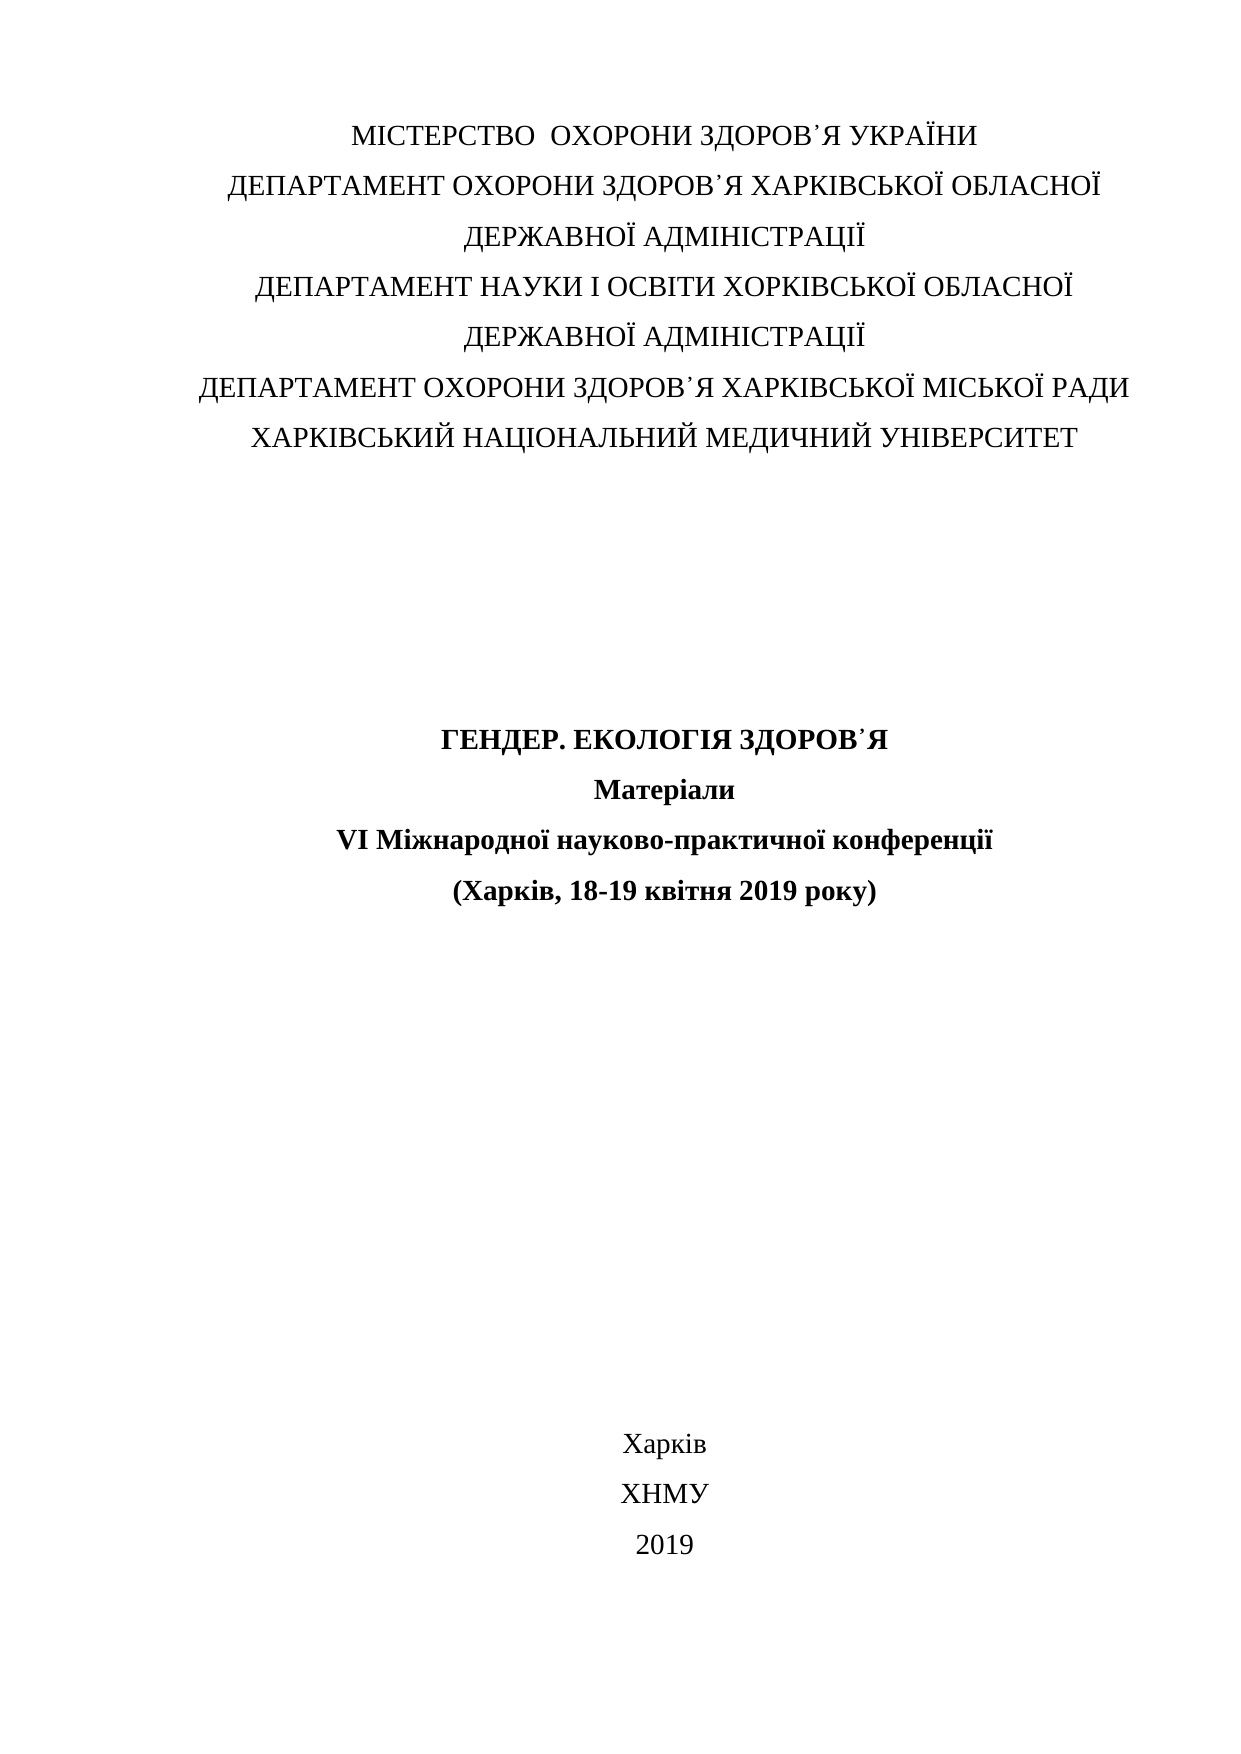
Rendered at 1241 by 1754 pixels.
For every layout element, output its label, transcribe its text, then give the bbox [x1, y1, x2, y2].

text ДЕРЖАВНОЇ АДМІНІСТРАЦІЇ [177, 319, 1152, 353]
text ДЕПАРТАМЕНТ ОХОРОНИ ЗДОРОВ᾿Я ХАРКІВСЬКОЇ МІСЬКОЇ РАДИ [177, 370, 1152, 403]
text (Харків, 18-19 квітня 2019 року) [177, 873, 1152, 906]
text ГЕНДЕР. ЕКОЛОГІЯ ЗДОРОВ᾿Я [177, 722, 1152, 755]
text ХНМУ [177, 1477, 1152, 1510]
text ДЕРЖАВНОЇ АДМІНІСТРАЦІЇ [177, 219, 1152, 252]
text ХАРКІВСЬКИЙ НАЦІОНАЛЬНИЙ МЕДИЧНИЙ УНІВЕРСИТЕТ [177, 420, 1152, 453]
text ДЕПАРТАМЕНТ НАУКИ І ОСВІТИ ХОРКІВСЬКОЇ ОБЛАСНОЇ [177, 269, 1152, 303]
text ДЕПАРТАМЕНТ ОХОРОНИ ЗДОРОВ᾿Я ХАРКІВСЬКОЇ ОБЛАСНОЇ [177, 168, 1152, 202]
text 2019 [177, 1527, 1152, 1560]
text Харків [177, 1426, 1152, 1460]
text VІ Міжнародної науково-практичної конференції [177, 822, 1152, 856]
text МІСТЕРСТВО ОХОРОНИ ЗДОРОВ᾿Я УКРАЇНИ [177, 118, 1152, 152]
text Матеріали [177, 772, 1152, 806]
